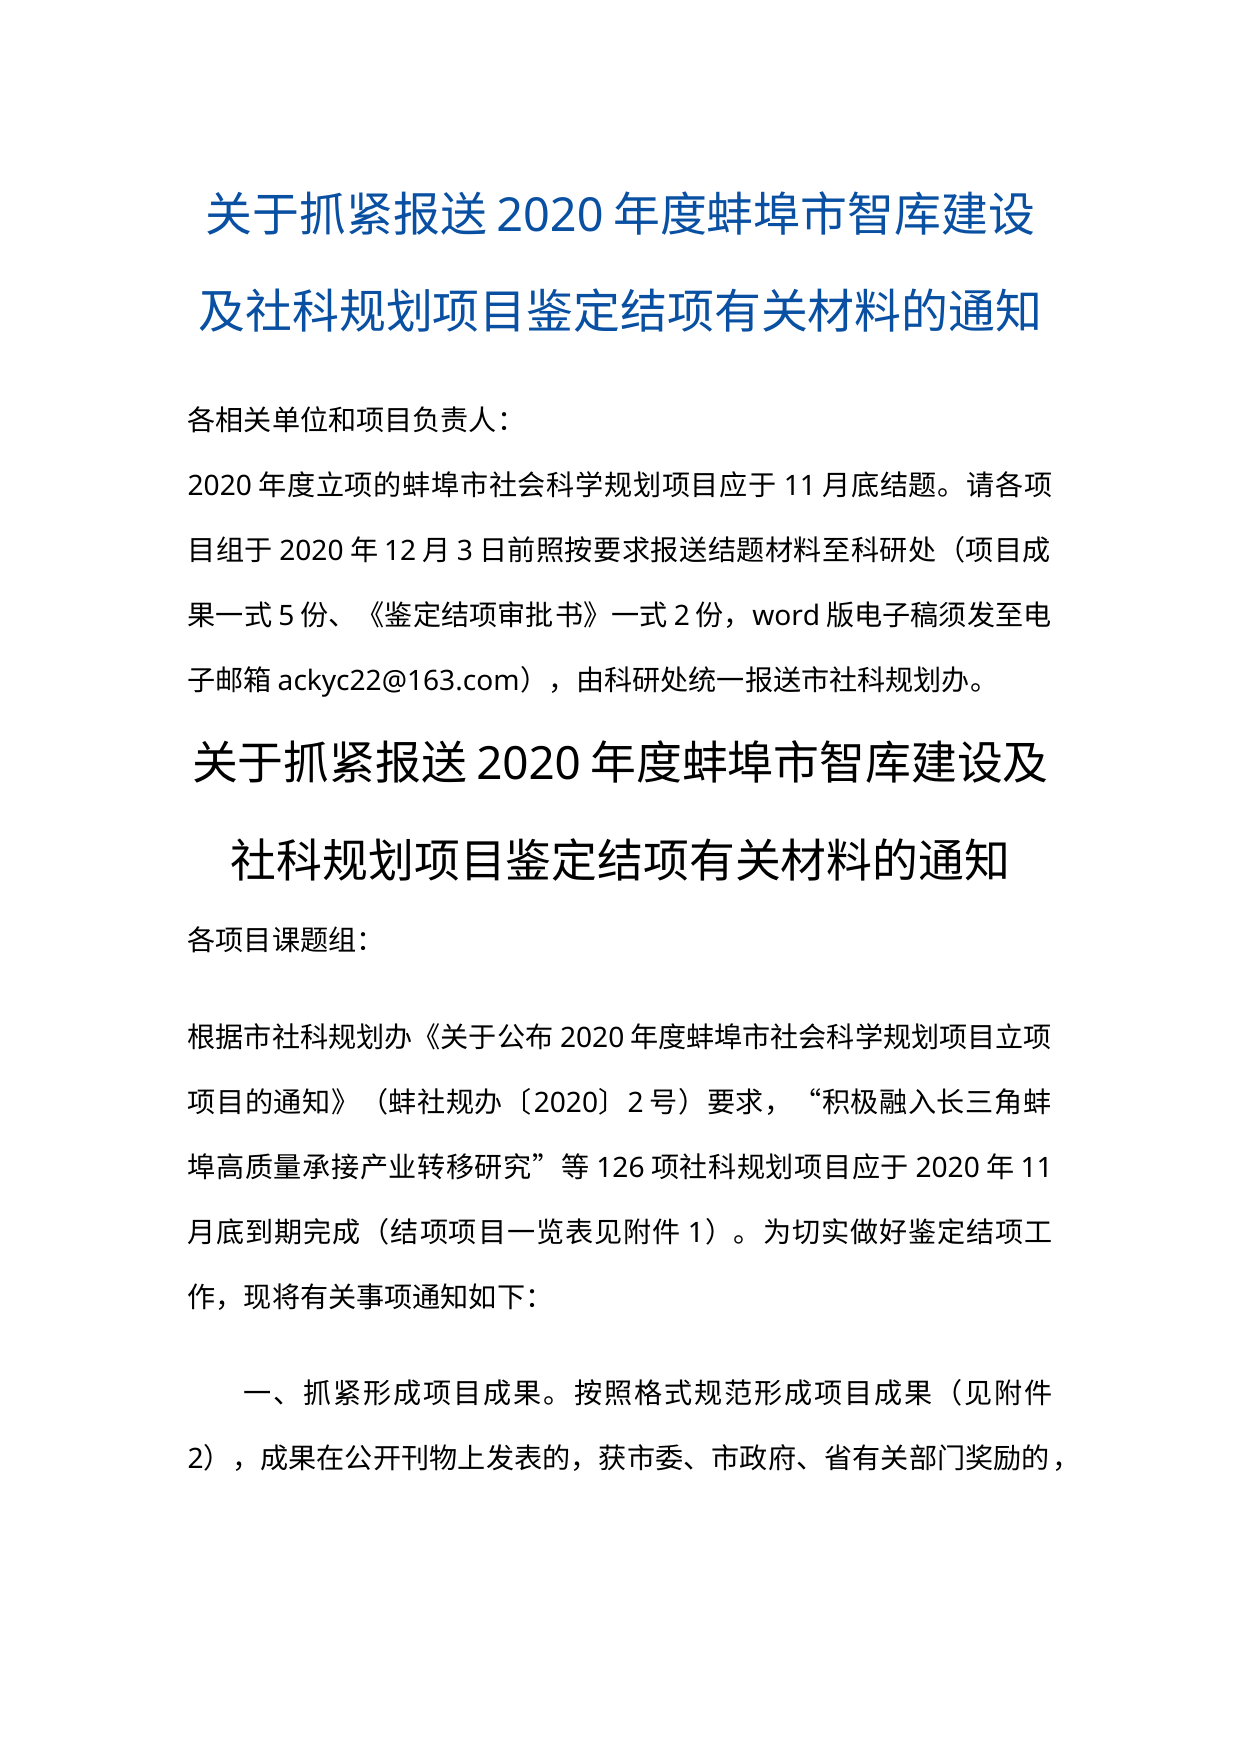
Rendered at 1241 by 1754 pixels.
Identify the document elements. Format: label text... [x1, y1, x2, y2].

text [187, 1359, 1053, 1489]
text 根据市社科规划办《关于公布2020年度蚌埠市社会科学规划项目立项项目的通知》（蚌社规办〔2020〕2号）要求，“积极融入长三角蚌埠高质量承接产业转移研究”等126项社科规划项目应于2020年11月底到期完成（结项项目一览表见附件1）。为切实做好鉴定结项工作，现将有关事项通知如下： [187, 1002, 1053, 1327]
text 关于抓紧报送2020年度蚌埠市智库建设及社科规划项目鉴定结项有关材料的通知 [187, 711, 1053, 906]
text 各项目课题组： [187, 906, 1053, 971]
text 关于抓紧报送2020年度蚌埠市智库建设及社科规划项目鉴定结项有关材料的通知 [187, 162, 1053, 357]
text 各相关单位和项目负责人： [187, 386, 1053, 451]
text 2020年度立项的蚌埠市社会科学规划项目应于11月底结题。请各项目组于2020年12月3日前照按要求报送结题材料至科研处（项目成果一式5份、《鉴定结项审批书》一式2份，word版电子稿须发至电子邮箱ackyc22@163.com），由科研处统一报送市社科规划办。 [187, 451, 1053, 711]
